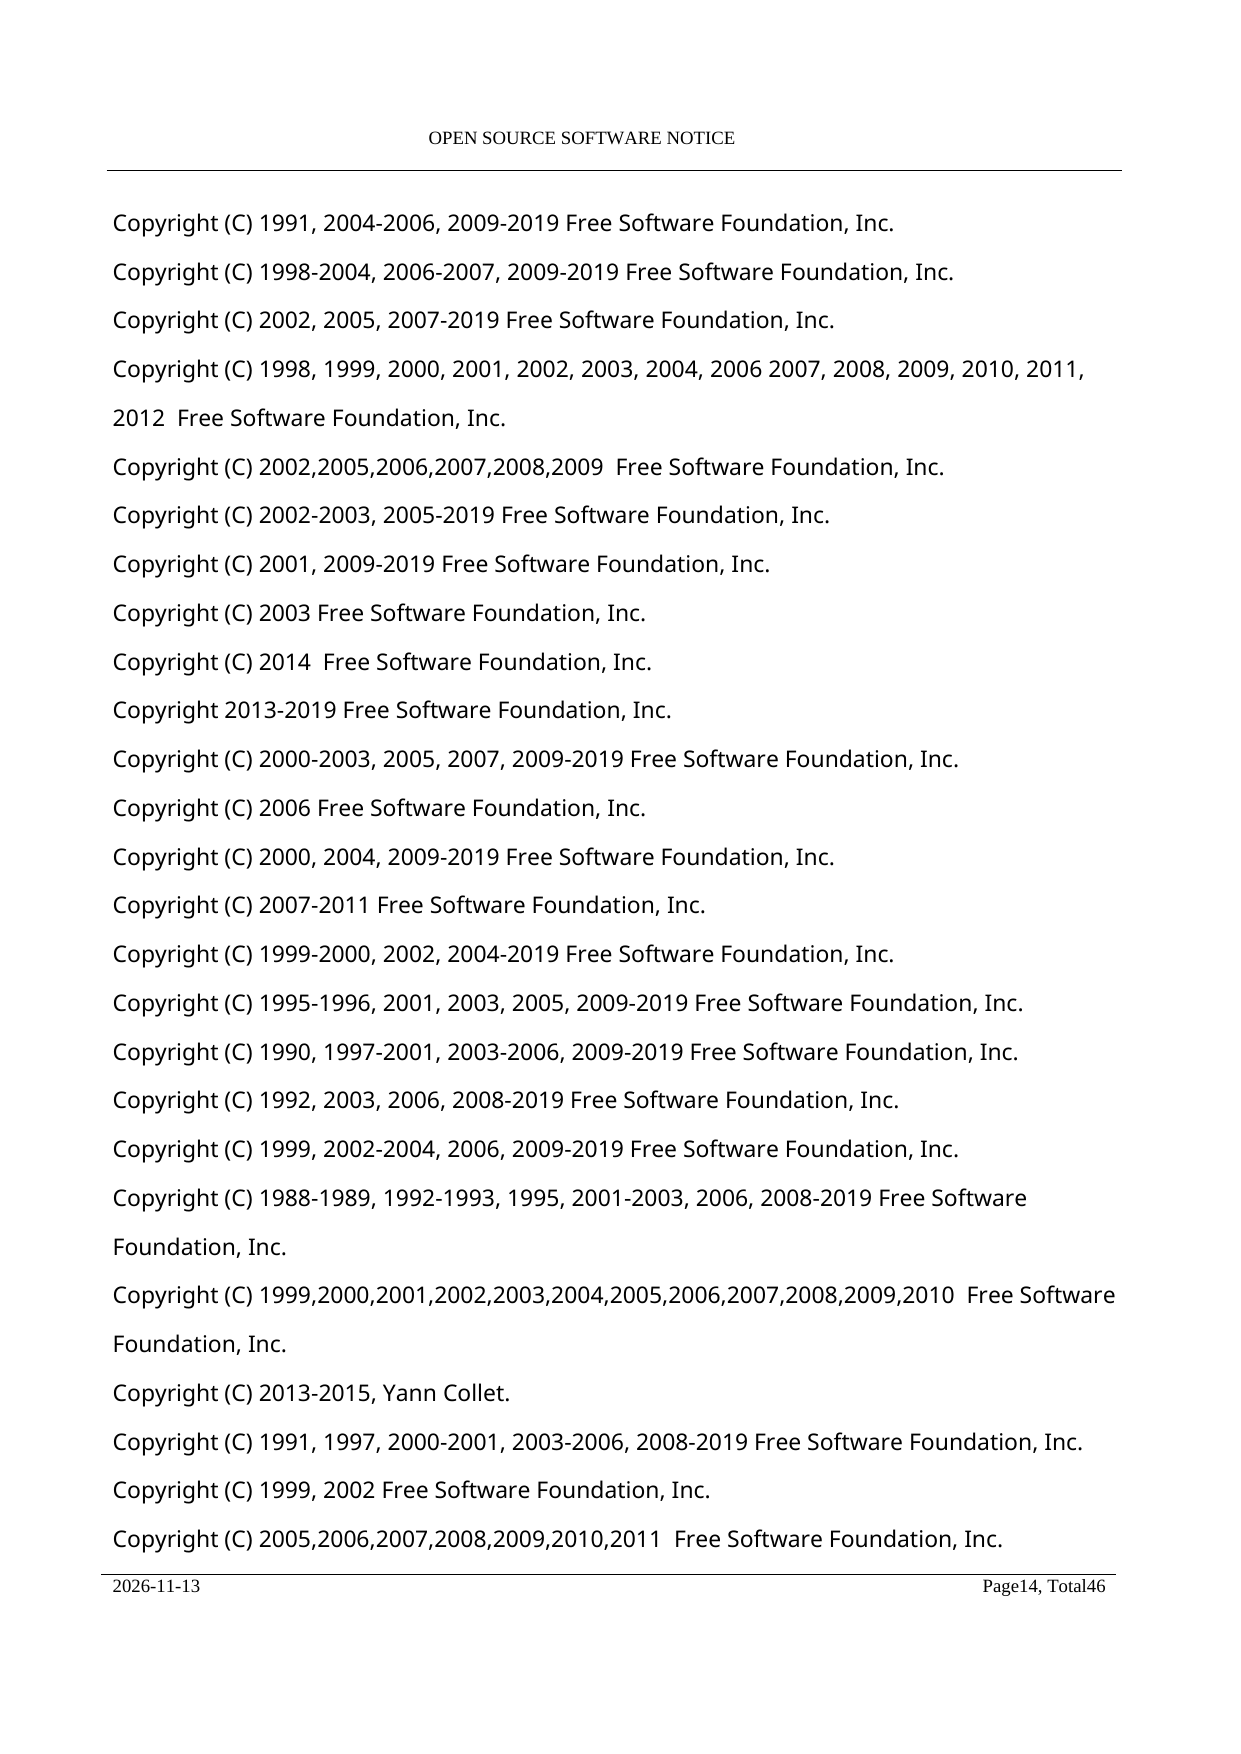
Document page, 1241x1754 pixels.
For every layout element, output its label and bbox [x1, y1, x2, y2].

text [112, 206, 1128, 1555]
